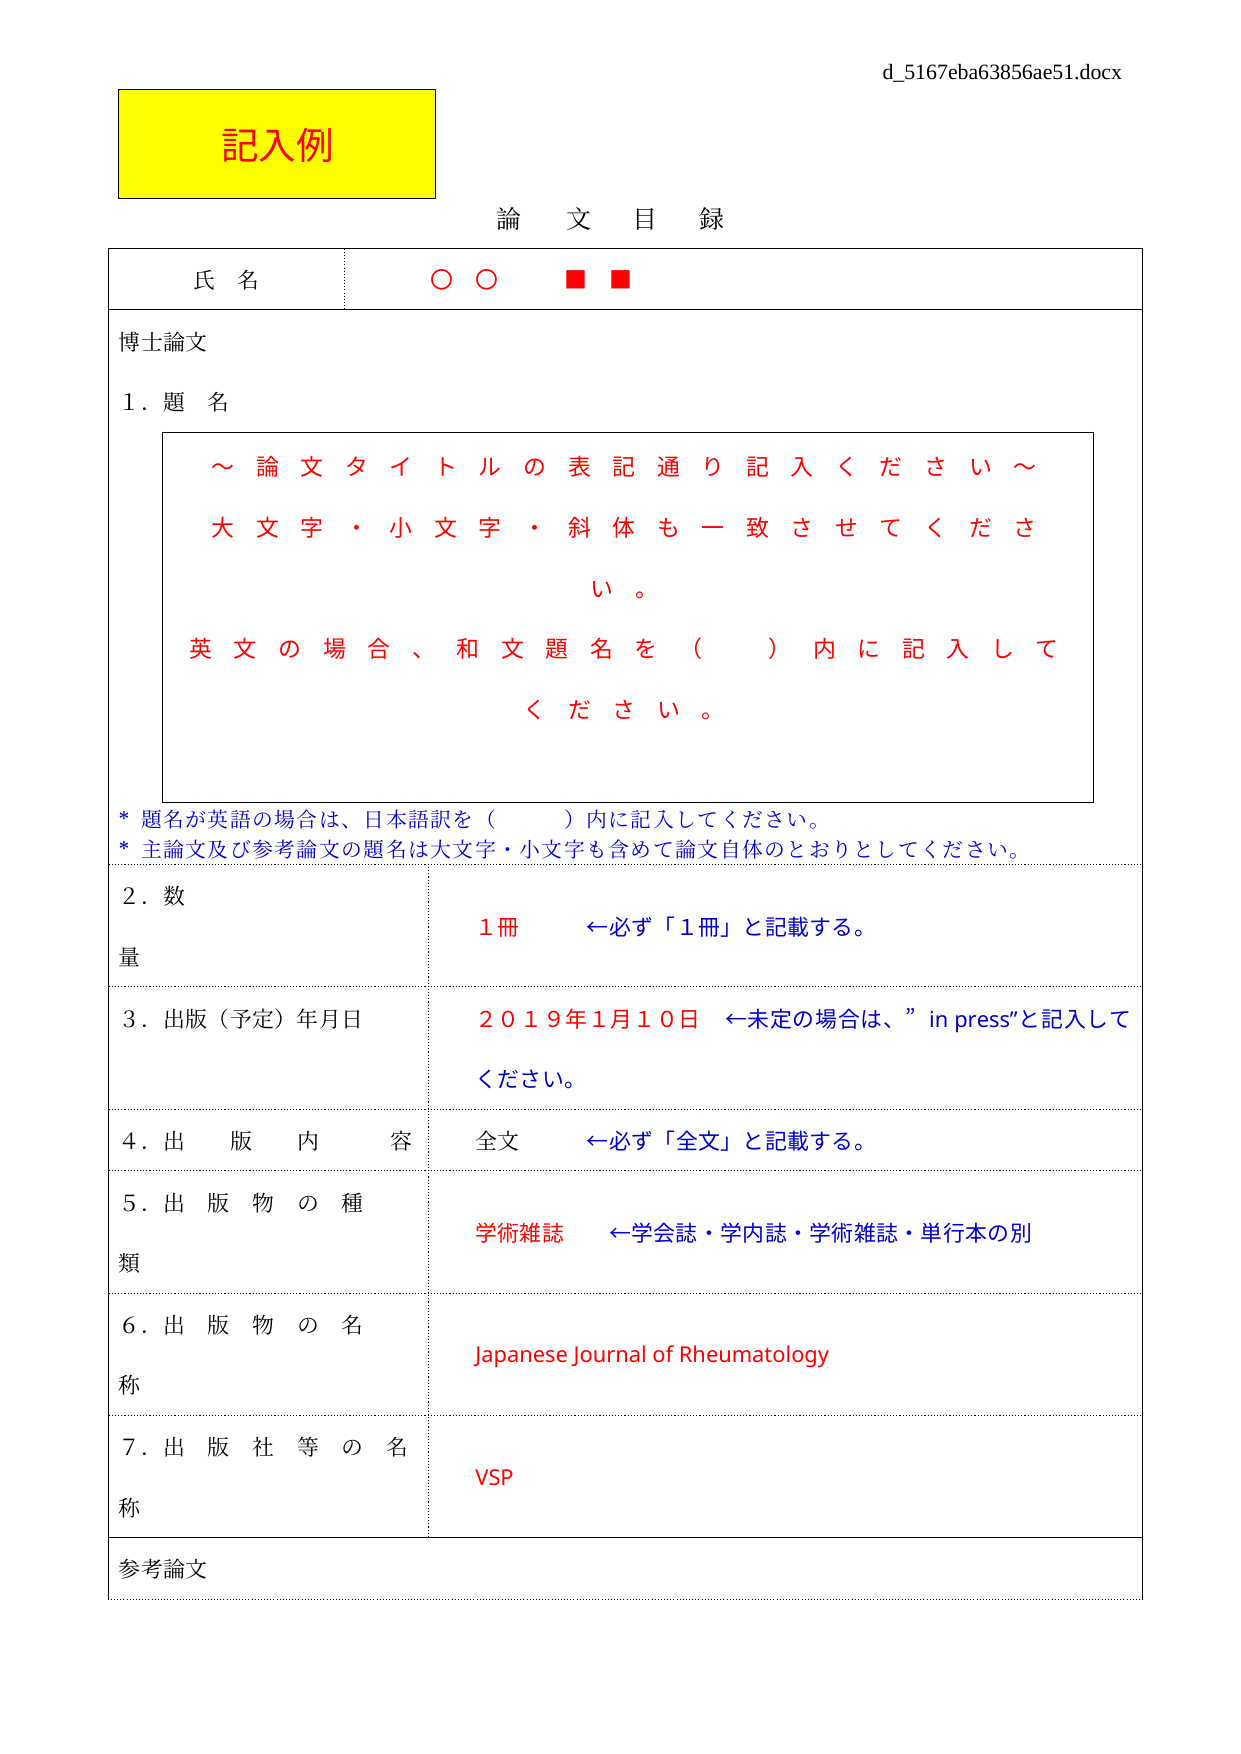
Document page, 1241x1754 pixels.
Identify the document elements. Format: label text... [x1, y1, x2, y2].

table_cell ２０１９年１月１０日 ←未定の場合は、”in press”と記入してください。 [429, 986, 1142, 1108]
table_cell 学術雑誌 ←学会誌・学内誌・学術雑誌・単行本の別 [429, 1170, 1142, 1292]
table_cell 博士論文 １．題 名 *題名が英語の場合は、日本語訳を（ ）内に記入してください。 *主論文及び参考論文の題名は大文字・小文字も含めて論文自体のとおりとしてください。 [109, 310, 1142, 864]
table_header 氏 名 [109, 249, 344, 309]
text 論 文 目 録 [118, 187, 1122, 248]
table_cell VSP [429, 1415, 1142, 1537]
table_cell １冊 ←必ず「１冊」と記載する。 [429, 864, 1142, 986]
table_cell ２．数量 [109, 864, 429, 986]
table_cell ５．出版物の種類 [109, 1170, 429, 1292]
table_cell ４．出版内容 [109, 1109, 429, 1170]
table_header 〇〇 ■■ [345, 249, 1142, 309]
table_cell ６．出版物の名称 [109, 1293, 429, 1415]
table_cell Japanese Journal of Rheumatology [429, 1293, 1142, 1415]
table_cell ３．出版（予定）年月日 [109, 986, 429, 1108]
table_cell ７．出版社等の名称 [109, 1415, 429, 1537]
table_cell 参考論文 [109, 1538, 1142, 1599]
table_cell 全文 ←必ず「全文」と記載する。 [429, 1109, 1142, 1170]
